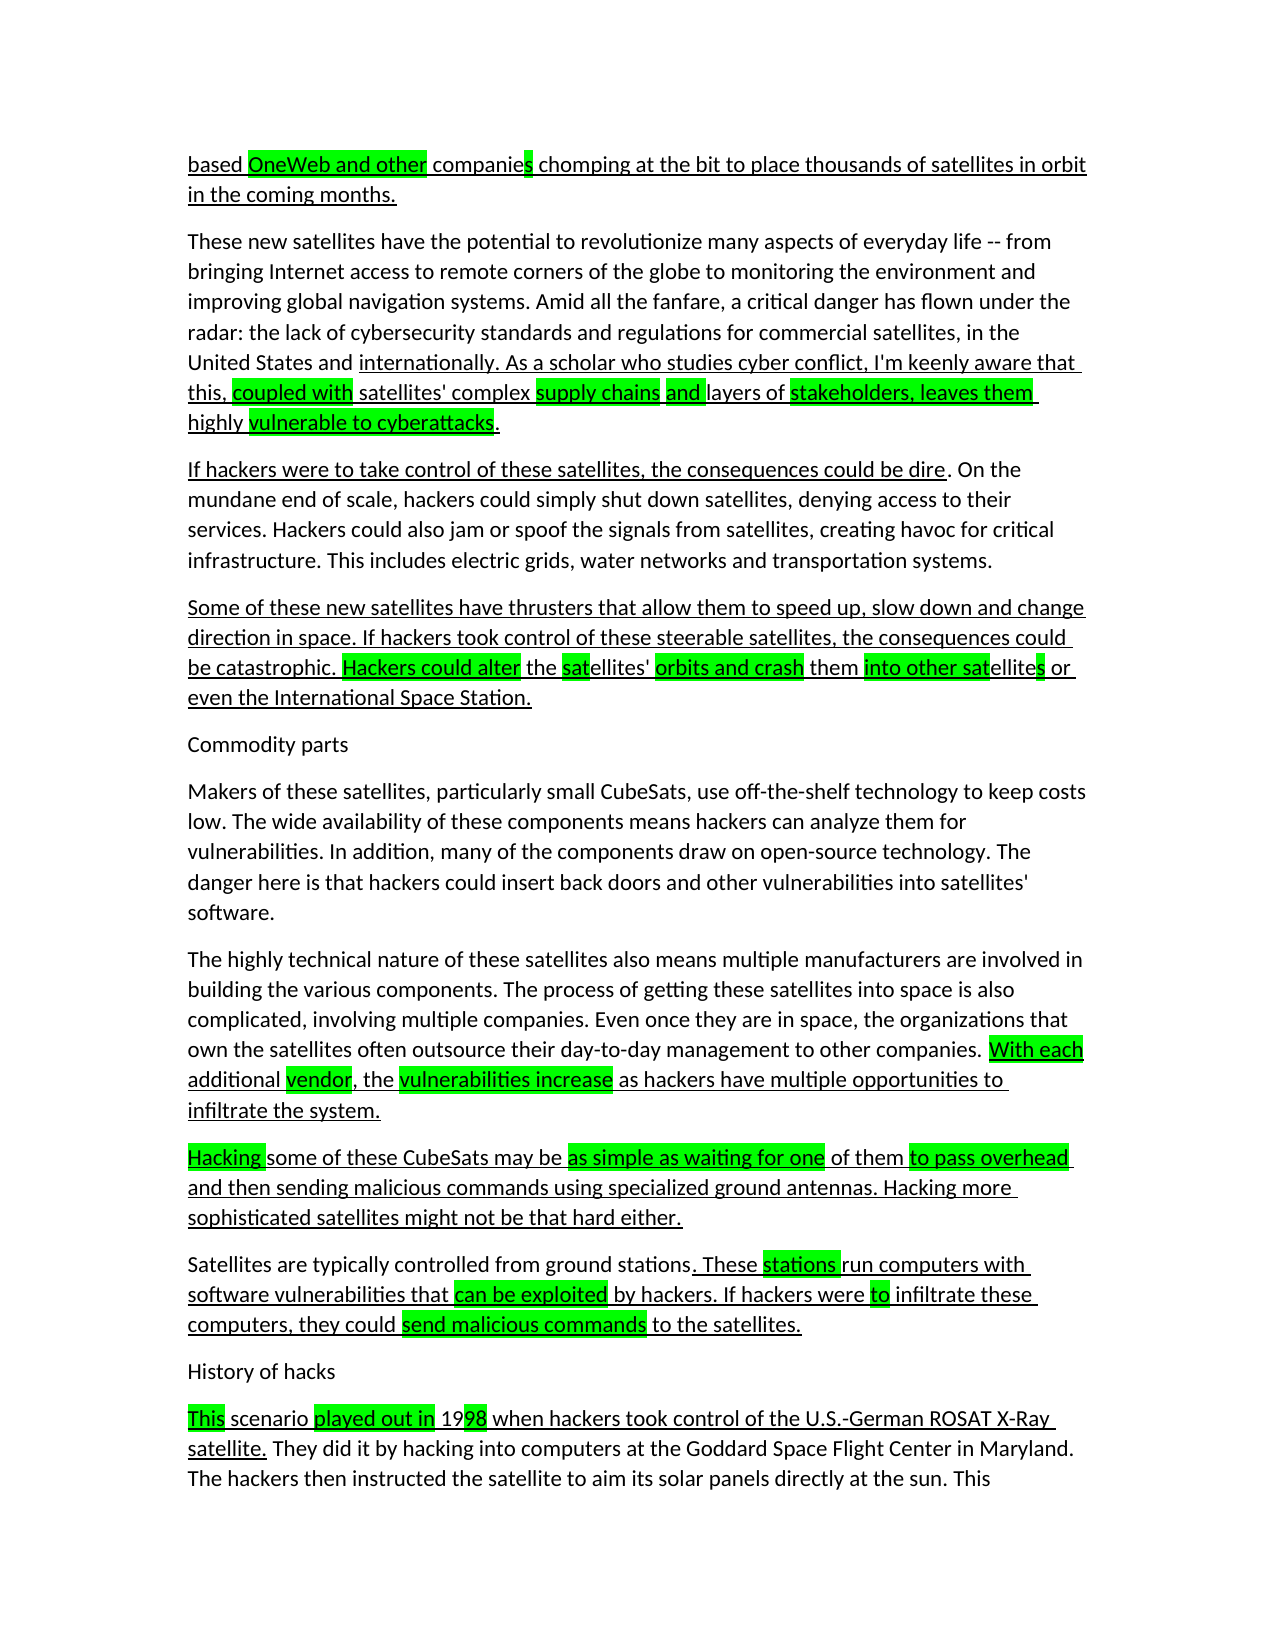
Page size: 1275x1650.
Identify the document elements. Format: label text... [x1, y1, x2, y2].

text History of hacks [187, 1357, 1087, 1385]
text Makers of these satellites, particularly small CubeSats, use off-the-shelf technology to keep costs low. The wide availability of these components means hackers can analyze them for vulnerabilities. In addition, many of the components draw on open-source technology. The danger here is that hackers could insert back doors and other vulnerabilities into satellites' software. [187, 777, 1087, 926]
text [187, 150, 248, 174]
text The highly technical nature of these satellites also means multiple manufacturers are involved in building the various components. The process of getting these satellites into space is also complicated, involving multiple companies. Even once they are in space, the organizations that own the satellites often outsource their day-to-day management to other companies. With each additional vendor, the vulnerabilities increase as hackers have multiple opportunities to infiltrate the system. [187, 945, 1087, 1124]
text Satellites are typically controlled from ground stations. These stations run computers with software vulnerabilities that can be exploited by hackers. If hackers were to infiltrate these computers, they could send malicious commands to the satellites. [187, 1250, 1087, 1338]
text If hackers were to take control of these satellites, the consequences could be dire. On the mundane end of scale, hackers could simply shut down satellites, denying access to their services. Hackers could also jam or spoof the signals from satellites, creating havoc for critical infrastructure. This includes electric grids, water networks and transportation systems. [187, 455, 1087, 574]
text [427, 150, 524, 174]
text Some of these new satellites have thrusters that allow them to speed up, slow down and change direction in space. If hackers took control of these steerable satellites, the consequences could be catastrophic. Hackers could alter the satellites' orbits and crash them into other satellites or even the International Space Station. [187, 593, 1087, 711]
text These new satellites have the potential to revolutionize many aspects of everyday life -- from bringing Internet access to remote corners of the globe to monitoring the environment and improving global navigation systems. Amid all the fanfare, a critical danger has flown under the radar: the lack of cybersecurity standards and regulations for commercial satellites, in the United States and internationally. As a scholar who studies cyber conflict, I'm keenly aware that this, coupled with satellites' complex supply chains and layers of stakeholders, leaves them highly vulnerable to cyberattacks. [187, 227, 1087, 436]
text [187, 1404, 1087, 1493]
text Commodity parts [187, 730, 1087, 758]
text Hacking some of these CubeSats may be as simple as waiting for one of them to pass overhead and then sending malicious commands using specialized ground antennas. Hacking more sophisticated satellites might not be that hard either. [187, 1143, 1087, 1231]
